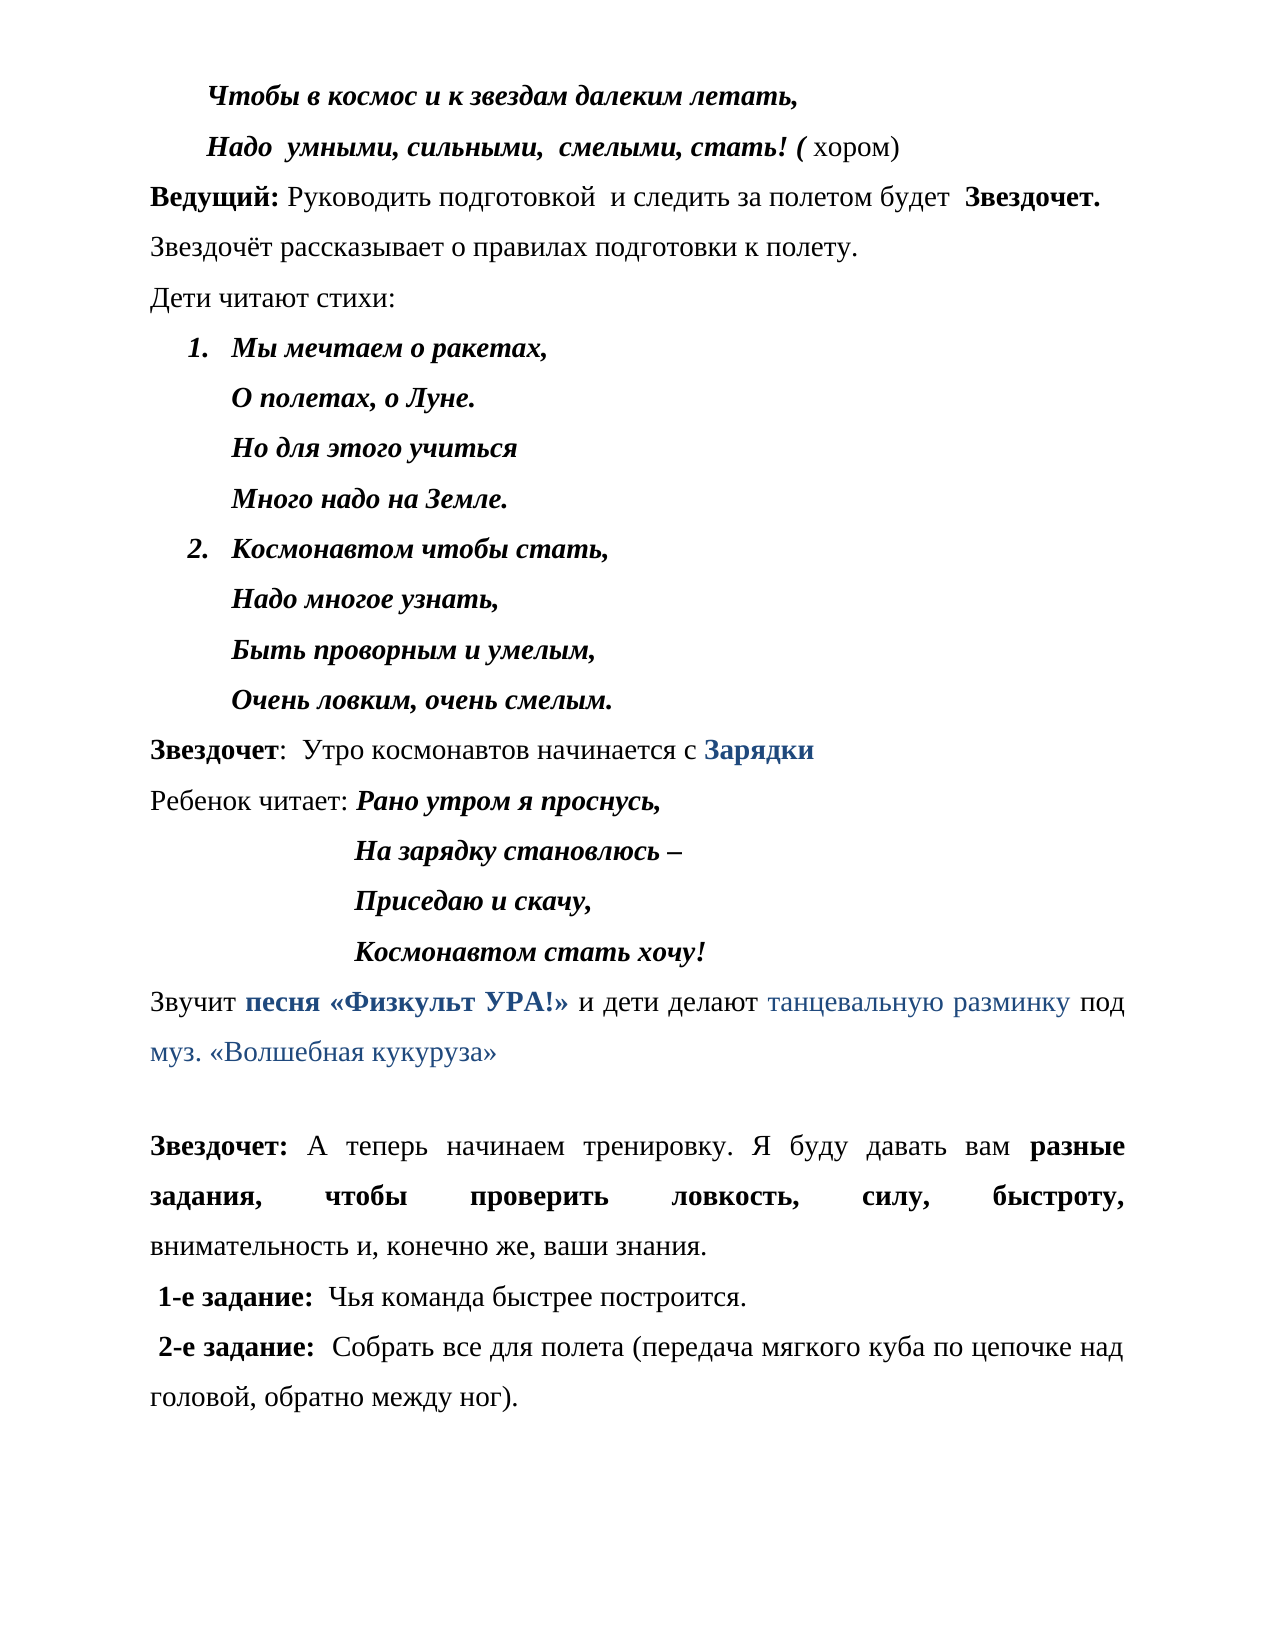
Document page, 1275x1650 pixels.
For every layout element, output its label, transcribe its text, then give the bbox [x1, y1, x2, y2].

text Звездочет: Утро космонавтов начинается с Зарядки [150, 732, 1125, 766]
text Приседаю и скачу, [150, 883, 1125, 917]
text О полетах, о Луне. [187, 380, 1123, 414]
text Очень ловким, очень смелым. [187, 682, 1125, 716]
text Много надо на Земле. [187, 481, 1123, 514]
text Чтобы в космос и к звездам далеким летать, [206, 78, 1099, 112]
text Надо многое узнать, [187, 582, 1125, 615]
text Ребенок читает: Рано утром я проснусь, [150, 783, 1125, 816]
text 1-е задание: Чья команда быстрее построится. [150, 1279, 1125, 1312]
text Дети читают стихи: [150, 280, 1067, 313]
text Звездочет: А теперь начинаем тренировку. Я буду давать вам разные задания, чтобы проверить ловкость, силу, быстроту, внимательность и, конечно же, ваши знания. [150, 1128, 1125, 1262]
text Но для этого учиться [187, 431, 1123, 464]
text Быть проворным и умелым, [187, 632, 1125, 665]
text Ведущий: Руководить подготовкой и следить за полетом будет Звездочет. [150, 179, 1125, 213]
text Космонавтом стать хочу! [150, 934, 1125, 967]
text 1. Мы мечтаем о ракетах, [187, 330, 1067, 363]
text 2. Космонавтом чтобы стать, [187, 531, 1125, 565]
text На зарядку становлюсь – [150, 833, 1125, 867]
text 2-е задание: Собрать все для полета (передача мягкого куба по цепочке над головой, обратно между ног). [150, 1329, 1125, 1413]
text Надо умными, сильными, смелыми, стать! ( хором) [206, 129, 1099, 162]
text Звездочёт рассказывает о правилах подготовки к полету. [150, 229, 1125, 263]
text Звучит песня «Физкульт УРА!» и дети делают танцевальную разминку под муз. «Волшебная кукуруза» [150, 984, 1125, 1068]
